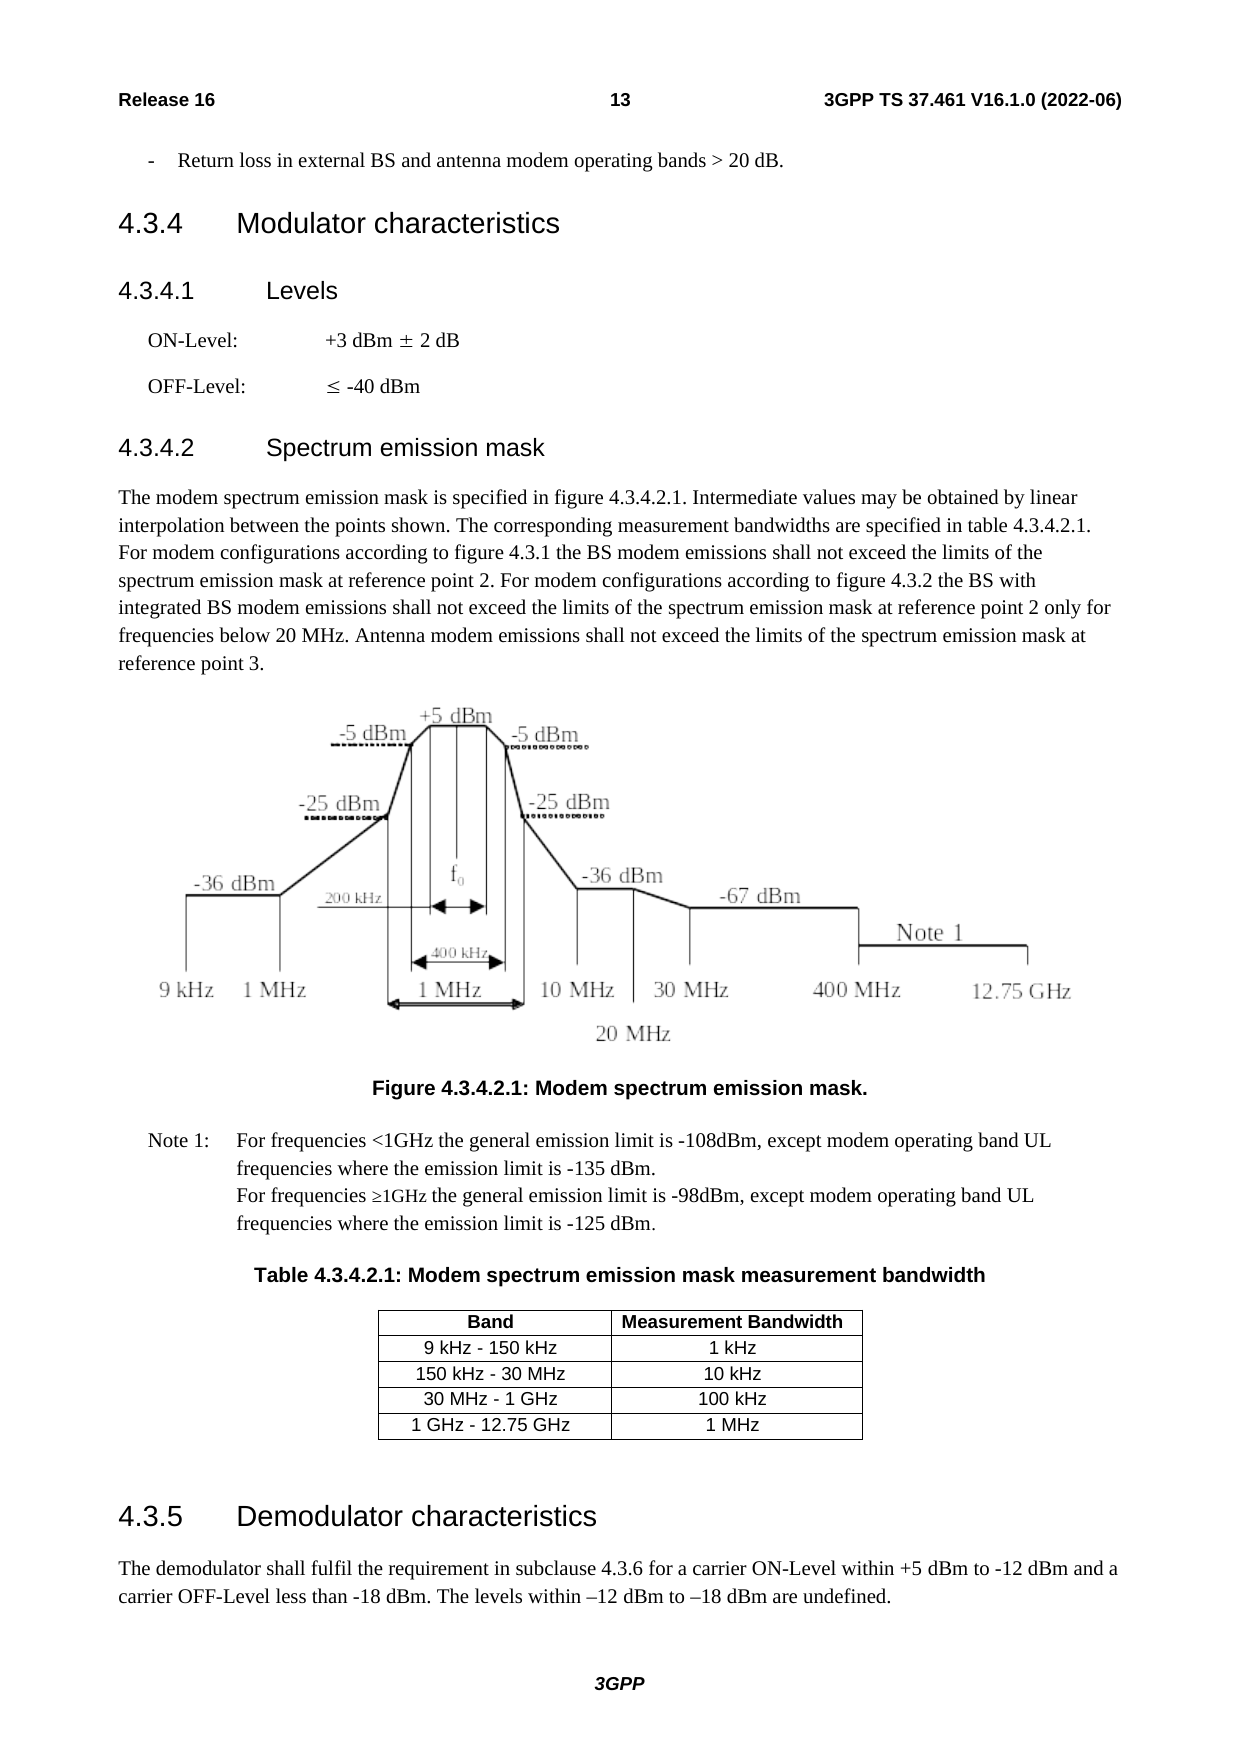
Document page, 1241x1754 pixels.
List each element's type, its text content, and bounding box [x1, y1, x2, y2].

text The modem spectrum emission mask is specified in figure 4.3.4.2.1. Intermediate values may be obtained by linear interpolation between the points shown. The corresponding measurement bandwidths are specified in table 4.3.4.2.1. For modem configurations according to figure 4.3.1 the BS modem emissions shall not exceed the limits of the spectrum emission mask at reference point 2. For modem configurations according to figure 4.3.2 the BS with integrated BS modem emissions shall not exceed the limits of the spectrum emission mask at reference point 2 only for frequencies below 20 MHz. Antenna modem emissions shall not exceed the limits of the spectrum emission mask at reference point 3. [118, 485, 1122, 674]
text - Return loss in external BS and antenna modem operating bands > 20 dB. [148, 147, 1122, 172]
table_cell 100 kHz [612, 1388, 862, 1413]
table_cell 1 GHz - 12.75 GHz [379, 1414, 611, 1439]
subtitle 4.3.4 Modulator characteristics [118, 206, 1122, 240]
text OFF-Level: -40 dBm [148, 374, 1122, 398]
table_cell 9 kHz - 150 kHz [379, 1336, 611, 1361]
text Figure 4.3.4.2.1: Modem spectrum emission mask. [118, 1075, 1122, 1099]
subtitle 4.3.5 Demodulator characteristics [118, 1499, 1122, 1532]
subtitle 4.3.4.1 Levels [118, 276, 1122, 305]
text ON-Level: +3 dBm 2 dB [148, 328, 1122, 352]
text The demodulator shall fulfil the requirement in subclause 4.3.6 for a carrier ON-Level within +5 dBm to -12 dBm and a carrier OFF-Level less than -18 dBm. The levels within –12 dBm to –18 dBm are undefined. [118, 1556, 1122, 1608]
table_cell 30 MHz - 1 GHz [379, 1388, 611, 1413]
text Note 1: For frequencies <1GHz the general emission limit is -108dBm, except modem operating band UL frequencies where the emission limit is -135 dBm. For frequencies ≥1GHz the general emission limit is -98dBm, except modem operating band UL frequencies where the emission limit is -125 dBm. [148, 1128, 1122, 1235]
subtitle 4.3.4.2 Spectrum emission mask [118, 433, 1122, 462]
table_cell 1 MHz [612, 1414, 862, 1439]
table_cell 10 kHz [612, 1362, 862, 1387]
table_header Band [379, 1311, 611, 1335]
text Table 4.3.4.2.1: Modem spectrum emission mask measurement bandwidth [118, 1263, 1122, 1287]
table_header Measurement Bandwidth [612, 1311, 862, 1335]
table_cell 1 kHz [612, 1336, 862, 1361]
table_cell 150 kHz - 30 MHz [379, 1362, 611, 1387]
